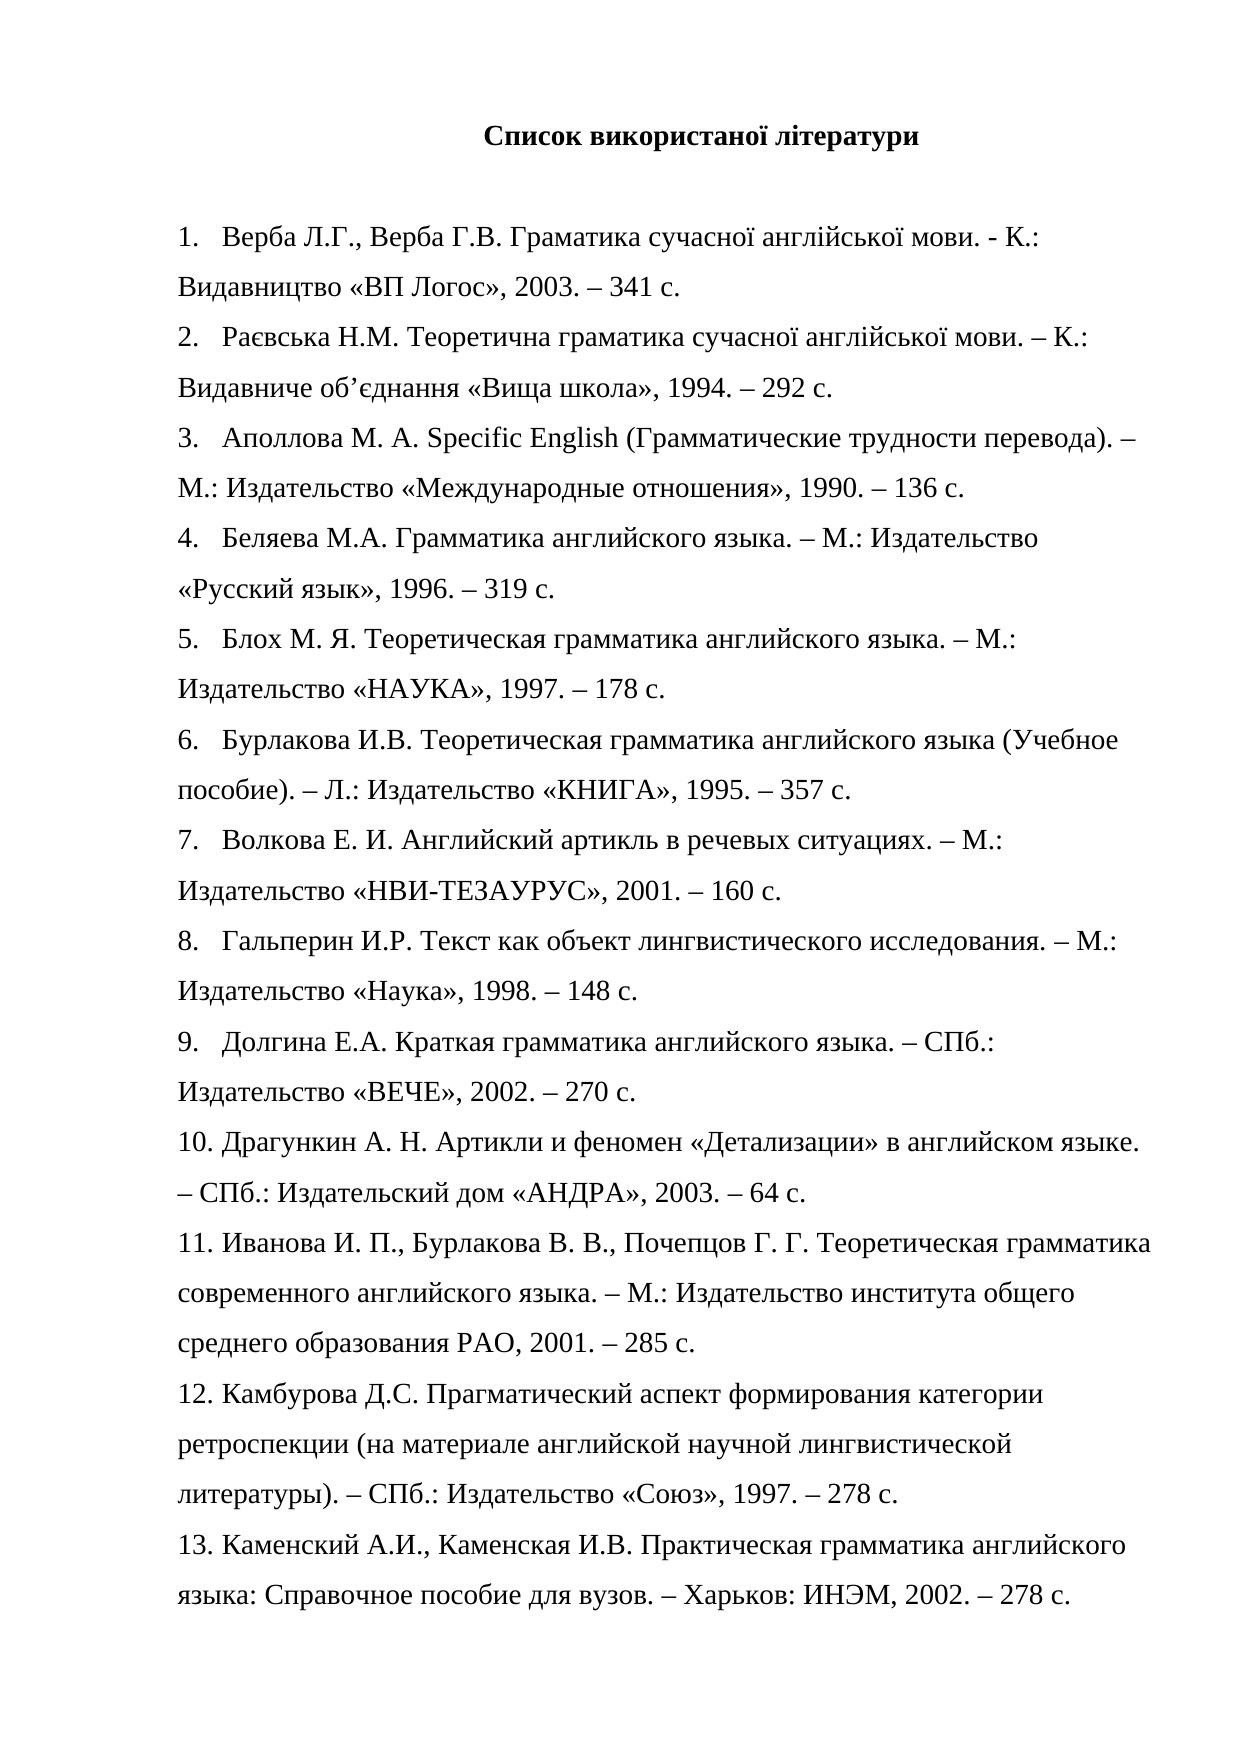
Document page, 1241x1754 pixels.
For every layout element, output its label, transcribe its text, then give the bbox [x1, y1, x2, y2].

list Иванова И. П., Бурлакова В. В., Почепцов Г. Г. Теоретическая грамматика современного английского языка. – М.: Издательство института общего среднего образования РАО, 2001. – 285 c. [177, 1225, 1152, 1359]
list Верба Л.Г., Верба Г.В. Граматика сучасної англійської мови. - К.: Видавництво «ВП Логос», 2003. – 341 с. [177, 219, 1152, 303]
list Блох М. Я. Теоретическая грамматика английского языка. – М.: Издательство «НАУКА», 1997. – 178 с. [177, 621, 1152, 705]
list Драгункин А. Н. Артикли и феномен «Детализации» в английском языке. – СПб.: Издательский дом «АНДРА», 2003. – 64 с. [177, 1124, 1152, 1208]
list Волкова Е. И. Английский артикль в речевых ситуациях. – М.: Издательство «НВИ-ТЕЗАУРУС», 2001. – 160 с. [177, 822, 1152, 906]
list Каменский А.И., Каменская И.В. Практическая грамматика английского языка: Справочное пособие для вузов. – Харьков: ИНЭМ, 2002. – 278 с. [177, 1527, 1152, 1611]
text Список використаної літератури [177, 118, 1152, 152]
list Раєвська Н.М. Теоретична граматика сучасної англійської мови. – К.: Видавниче об’єднання «Вища школа», 1994. – 292 с. [177, 319, 1152, 403]
list Беляева М.А. Грамматика английского языка. – М.: Издательство «Русский язык», 1996. – 319 с. [177, 521, 1152, 604]
list Долгина Е.А. Краткая грамматика английского языка. – СПб.: Издательство «ВЕЧЕ», 2002. – 270 с. [177, 1024, 1152, 1108]
list Гальперин И.Р. Текст как объект лингвистического исследования. – М.: Издательство «Наука», 1998. – 148 с. [177, 923, 1152, 1007]
list Аполлова М. А. Specific English (Грамматические трудности перевода). – М.: Издательство «Международные отношения», 1990. – 136 с. [177, 420, 1152, 504]
list Бурлакова И.В. Теоретическая грамматика английского языка (Учебное пособие). – Л.: Издательство «КНИГА», 1995. – 357 с. [177, 722, 1152, 806]
list Камбурова Д.С. Прагматический аспект формирования категории ретроспекции (на материале английской научной лингвистической литературы). – СПб.: Издательство «Союз», 1997. – 278 с. [177, 1376, 1152, 1510]
